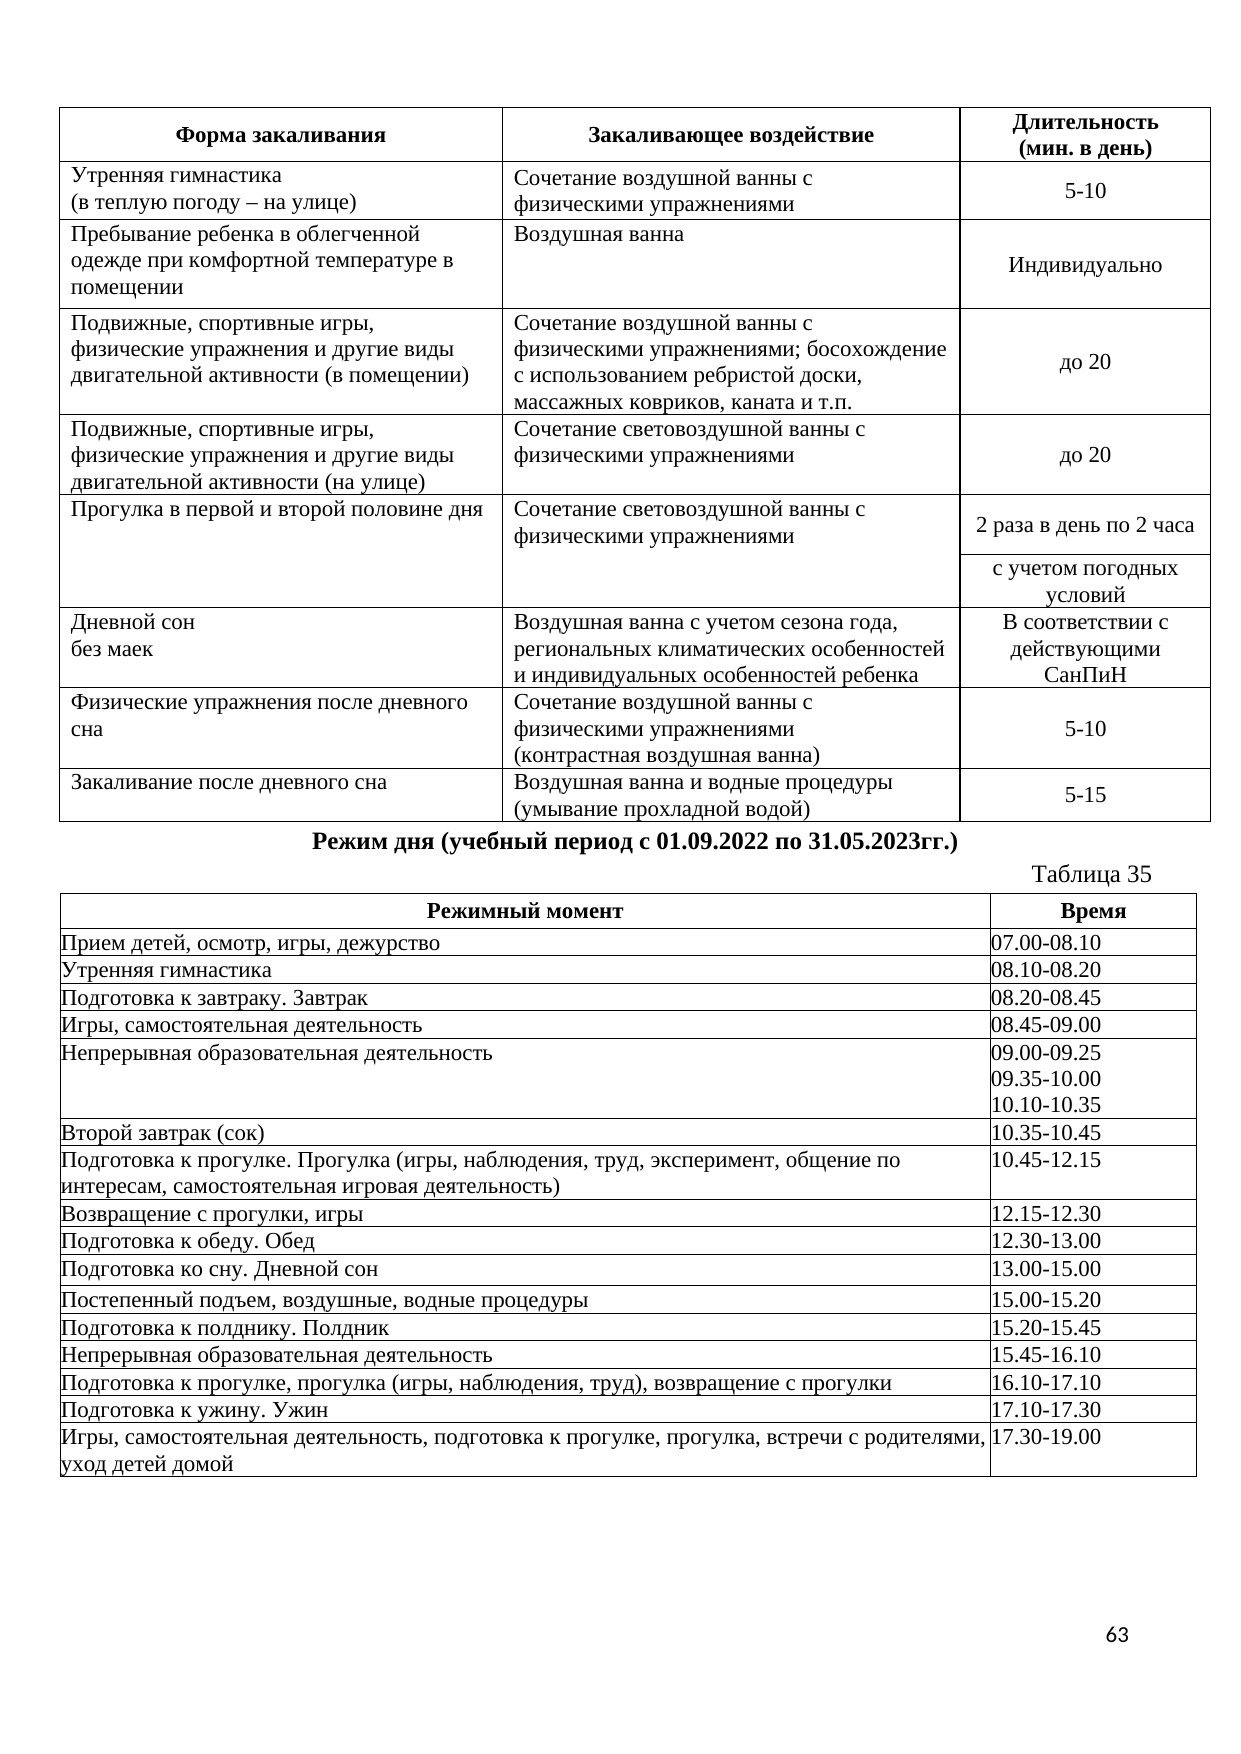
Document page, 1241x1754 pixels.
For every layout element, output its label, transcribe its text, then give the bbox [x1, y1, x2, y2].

text Таблица 35 [118, 859, 1152, 888]
table_header Режимный момент [61, 894, 990, 928]
table_cell Закаливание после дневного сна [60, 769, 502, 821]
table_cell Утренняя гимнастика (в теплую погоду – на улице) [60, 162, 502, 219]
table_cell Непрерывная образовательная деятельность [61, 1341, 990, 1367]
table_header Закаливающее воздействие [503, 108, 959, 161]
table_cell 10.35-10.45 [991, 1119, 1196, 1145]
table_cell Сочетание световоздушной ванны с физическими упражнениями [503, 495, 959, 607]
table_cell Физические упражнения после дневного сна [60, 688, 502, 767]
table_cell 16.10-17.10 [991, 1369, 1196, 1395]
table_header Форма закаливания [60, 108, 502, 161]
table_cell Индивидуально [961, 220, 1210, 308]
table_cell 09.00-09.25 09.35-10.00 10.10-10.35 [991, 1039, 1196, 1118]
table_cell Подготовка к ужину. Ужин [61, 1396, 990, 1422]
table_cell Непрерывная образовательная деятельность [61, 1039, 990, 1118]
table_cell Подвижные, спортивные игры, физические упражнения и другие виды двигательной активности (в помещении) [60, 309, 502, 414]
table_cell 17.30-19.00 [991, 1423, 1196, 1476]
table_cell 5-10 [961, 162, 1210, 219]
table_cell Игры, самостоятельная деятельность [61, 1011, 990, 1037]
table_cell Подготовка к полднику. Полдник [61, 1314, 990, 1340]
table_cell 5-10 [961, 688, 1210, 767]
table_cell 13.00-15.00 [991, 1255, 1196, 1285]
table_cell 2 раза в день по 2 часа [961, 495, 1210, 553]
table_cell 15.20-15.45 [991, 1314, 1196, 1340]
table_cell до 20 [961, 309, 1210, 414]
table_cell Прием детей, осмотр, игры, дежурство [61, 929, 990, 955]
table_cell 08.10-08.20 [991, 956, 1196, 983]
table_cell до 20 [961, 415, 1210, 494]
table_cell Подготовка к прогулке, прогулка (игры, наблюдения, труд), возвращение с прогулки [61, 1369, 990, 1395]
table_cell Воздушная ванна с учетом сезона года, региональных климатических особенностей и индивидуальных особенностей ребенка [503, 608, 959, 687]
table_cell Игры, самостоятельная деятельность, подготовка к прогулке, прогулка, встречи с родителями, уход детей домой [61, 1423, 990, 1476]
table_header Время [991, 894, 1196, 928]
table_cell Сочетание воздушной ванны с физическими упражнениями (контрастная воздушная ванна) [503, 688, 959, 767]
table_cell Подготовка к обеду. Обед [61, 1227, 990, 1254]
table_cell Подготовка к прогулке. Прогулка (игры, наблюдения, труд, эксперимент, общение по интересам, самостоятельная игровая деятельность) [61, 1146, 990, 1199]
table_cell Воздушная ванна [503, 220, 959, 308]
table_cell с учетом погодных условий [961, 555, 1210, 607]
table_cell 08.45-09.00 [991, 1011, 1196, 1037]
table_cell 15.45-16.10 [991, 1341, 1196, 1367]
table_cell Сочетание воздушной ванны с физическими упражнениями; босохождение с использованием ребристой доски, массажных ковриков, каната и т.п. [503, 309, 959, 414]
table_cell 10.45-12.15 [991, 1146, 1196, 1199]
table_header Длительность (мин. в день) [961, 108, 1210, 161]
table_cell Подвижные, спортивные игры, физические упражнения и другие виды двигательной активности (на улице) [60, 415, 502, 494]
table_cell Постепенный подъем, воздушные, водные процедуры [61, 1286, 990, 1313]
table_cell 08.20-08.45 [991, 984, 1196, 1010]
table_cell 5-15 [961, 769, 1210, 821]
table_cell 07.00-08.10 [991, 929, 1196, 955]
table_cell Второй завтрак (сок) [61, 1119, 990, 1145]
table_cell Подготовка ко сну. Дневной сон [61, 1255, 990, 1285]
table_cell Подготовка к завтраку. Завтрак [61, 984, 990, 1010]
table_cell Возвращение с прогулки, игры [61, 1200, 990, 1226]
table_cell Утренняя гимнастика [61, 956, 990, 983]
table_cell Прогулка в первой и второй половине дня [60, 495, 502, 607]
table_cell Воздушная ванна и водные процедуры (умывание прохладной водой) [503, 769, 959, 821]
table_cell 12.15-12.30 [991, 1200, 1196, 1226]
text Режим дня (учебный период с 01.09.2022 по 31.05.2023гг.) [118, 822, 1152, 855]
table_cell 12.30-13.00 [991, 1227, 1196, 1254]
table_cell Сочетание световоздушной ванны с физическими упражнениями [503, 415, 959, 494]
table_cell Сочетание воздушной ванны с физическими упражнениями [503, 162, 959, 219]
table_cell 15.00-15.20 [991, 1286, 1196, 1313]
table_cell Пребывание ребенка в облегченной одежде при комфортной температуре в помещении [60, 220, 502, 308]
table_cell Дневной сон без маек [60, 608, 502, 687]
table_cell В соответствии с действующими СанПиН [961, 608, 1210, 687]
table_cell 17.10-17.30 [991, 1396, 1196, 1422]
